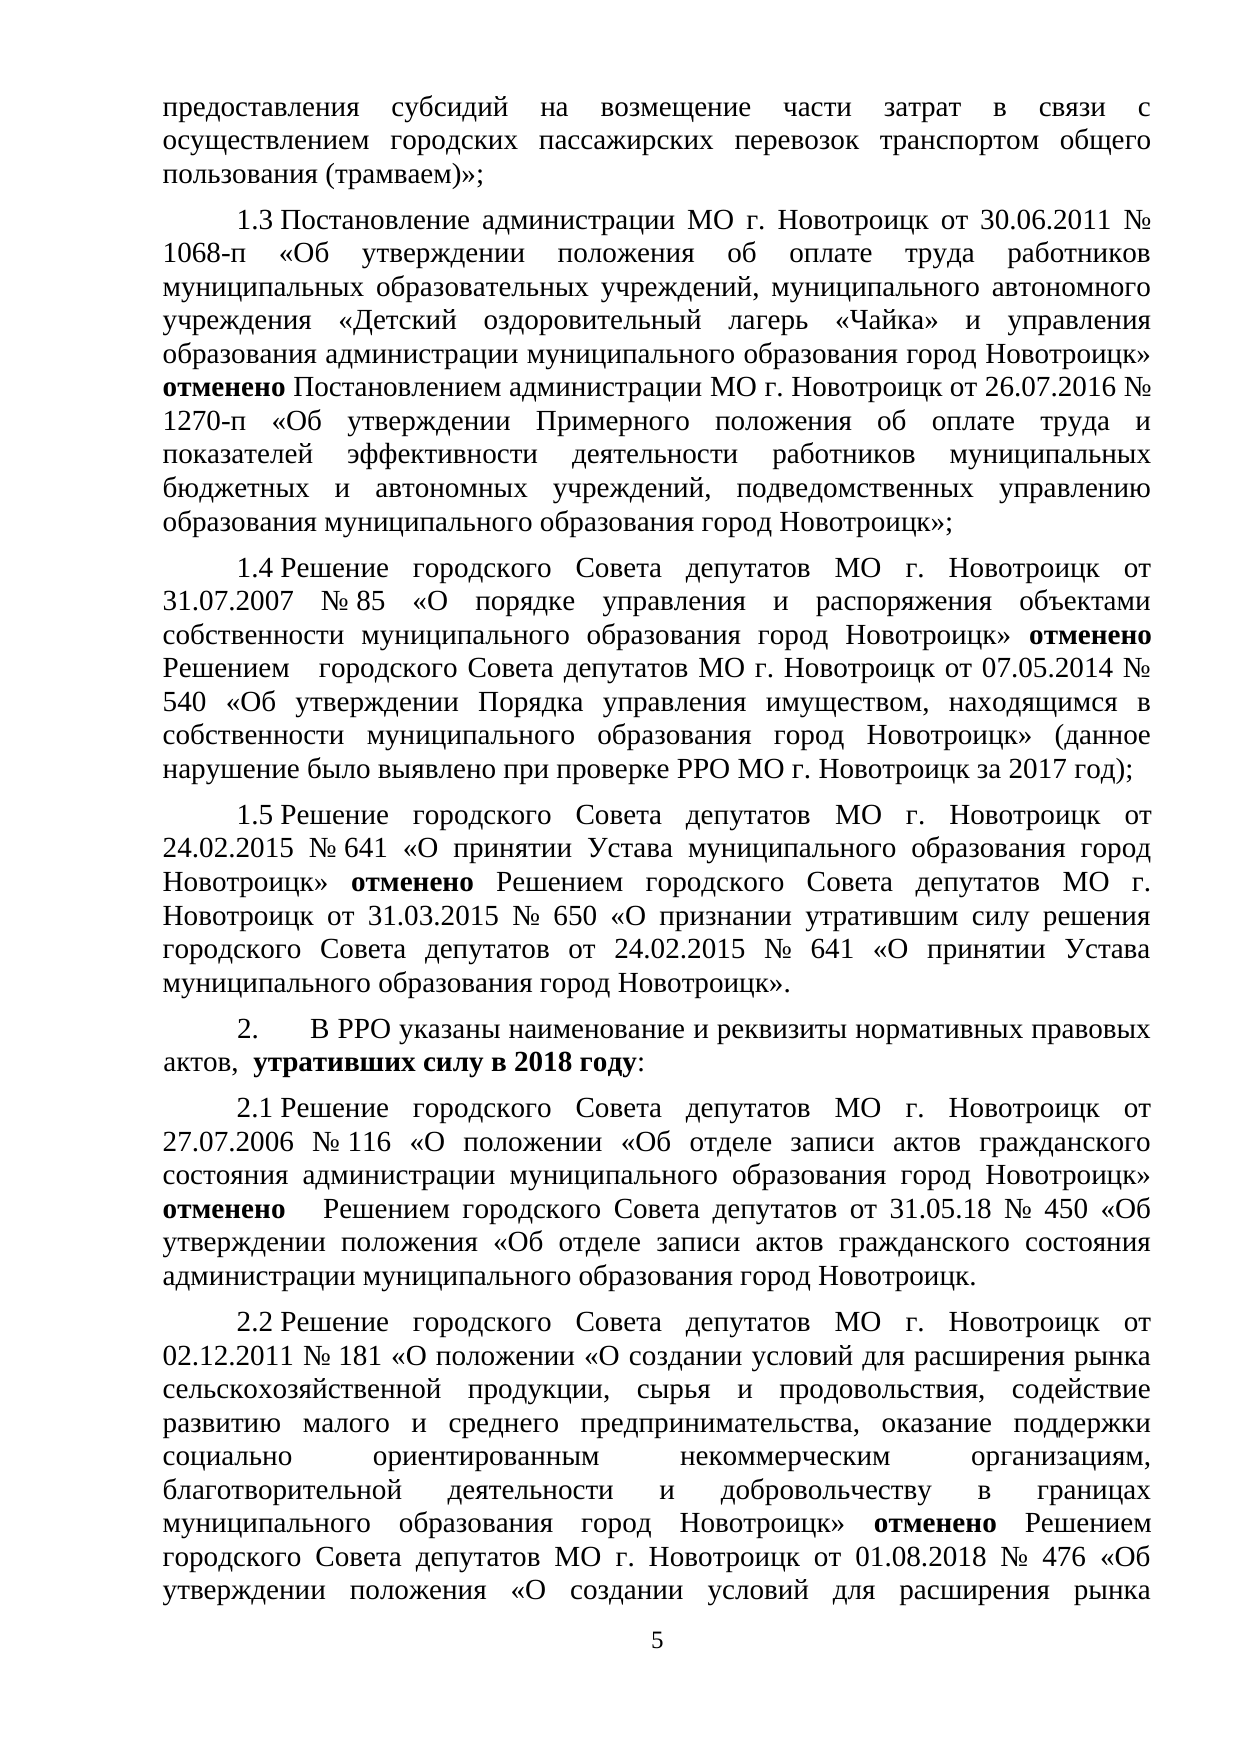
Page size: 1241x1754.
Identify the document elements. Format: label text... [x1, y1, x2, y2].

list Постановление администрации МО г. Новотроицк от 30.06.2011 № 1068-п «Об утверждении положения об оплате труда работников муниципальных образовательных учреждений, муниципального автономного учреждения «Детский оздоровительный лагерь «Чайка» и управления образования администрации муниципального образования город Новотроицк» отменено Постановлением администрации МО г. Новотроицк от 26.07.2016 № 1270-п «Об утверждении Примерного положения об оплате труда и показателей эффективности деятельности работников муниципальных бюджетных и автономных учреждений, подведомственных управлению образования муниципального образования город Новотроицк»; [162, 202, 1152, 537]
list Решение городского Совета депутатов МО г. Новотроицк от 24.02.2015 № 641 «О принятии Устава муниципального образования город Новотроицк» отменено Решением городского Совета депутатов МО г. Новотроицк от 31.03.2015 № 650 «О признании утратившим силу решения городского Совета депутатов от 24.02.2015 № 641 «О принятии Устава муниципального образования город Новотроицк». [162, 797, 1152, 998]
list Решение городского Совета депутатов МО г. Новотроицк от 27.07.2006 № 116 «О положении «Об отделе записи актов гражданского состояния администрации муниципального образования город Новотроицк» отменено Решением городского Совета депутатов от 31.05.18 № 450 «Об утверждении положения «Об отделе записи актов гражданского состояния администрации муниципального образования город Новотроицк. [162, 1090, 1152, 1292]
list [162, 1304, 1152, 1606]
list В РРО указаны наименование и реквизиты нормативных правовых актов, утративших силу в 2018 году: [163, 1011, 1152, 1078]
list Решение городского Совета депутатов МО г. Новотроицк от 31.07.2007 № 85 «О порядке управления и распоряжения объектами собственности муниципального образования город Новотроицк» отменено Решением городского Совета депутатов МО г. Новотроицк от 07.05.2014 № 540 «Об утверждении Порядка управления имуществом, находящимся в собственности муниципального образования город Новотроицк» (данное нарушение было выявлено при проверке РРО МО г. Новотроицк за 2017 год); [162, 550, 1152, 784]
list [162, 89, 1152, 189]
